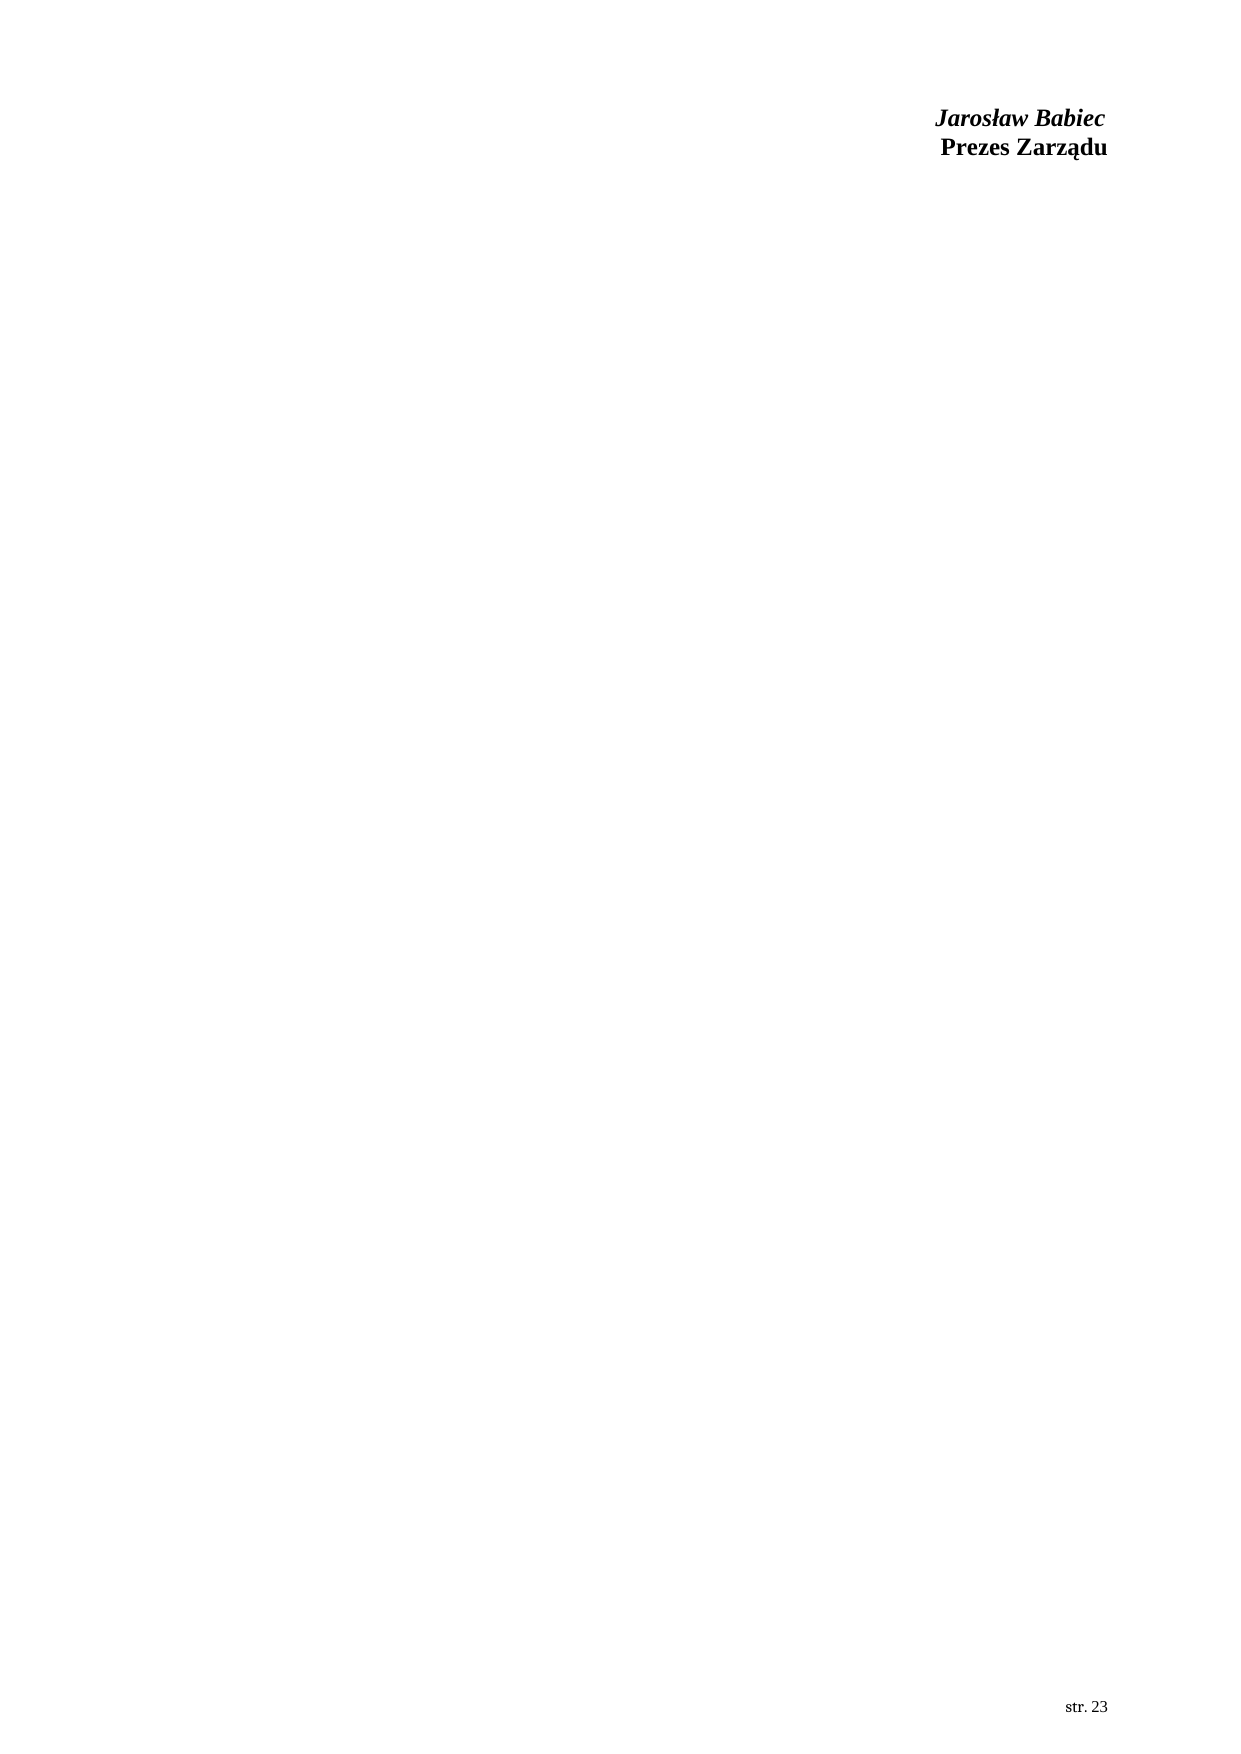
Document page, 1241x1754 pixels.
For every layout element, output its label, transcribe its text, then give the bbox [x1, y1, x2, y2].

text Jarosław Babiec [148, 103, 1107, 132]
text Prezes Zarządu [148, 132, 1107, 161]
